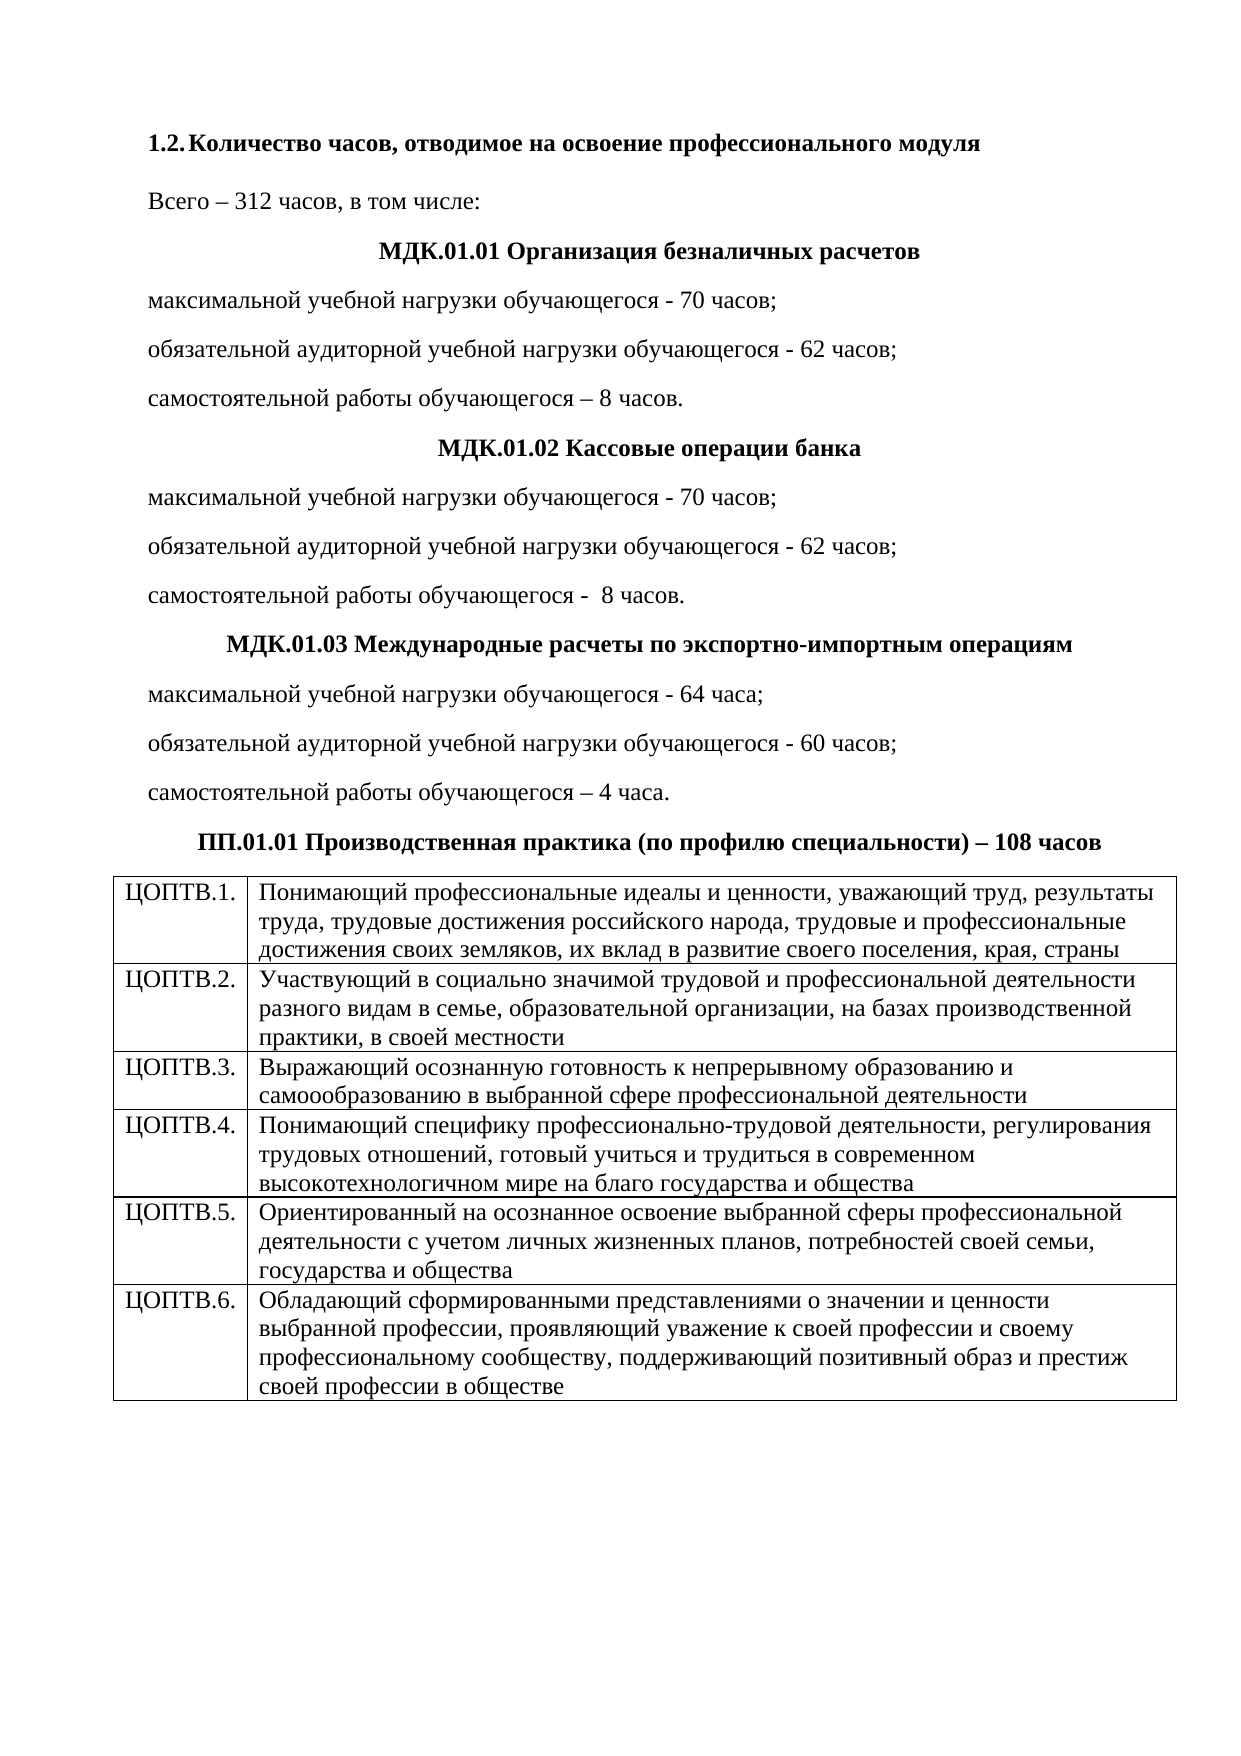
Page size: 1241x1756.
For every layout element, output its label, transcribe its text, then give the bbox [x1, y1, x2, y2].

table_cell ЦОПТВ.3. [114, 1052, 247, 1109]
table_header Понимающий профессиональные идеалы и ценности, уважающий труд, результаты труда, трудовые достижения российского народа, трудовые и профессиональные достижения своих земляков, их вклад в развитие своего поселения, края, страны [248, 877, 1176, 963]
table_cell ЦОПТВ.5. [114, 1198, 247, 1284]
table_cell Понимающий специфику профессионально-трудовой деятельности, регулирования трудовых отношений, готовый учиться и трудиться в современном высокотехнологичном мире на благо государства и общества [248, 1110, 1176, 1196]
table_cell Обладающий сформированными представлениями о значении и ценности выбранной профессии, проявляющий уважение к своей профессии и своему профессиональному сообществу, поддерживающий позитивный образ и престиж своей профессии в обществе [248, 1285, 1176, 1400]
text Всего – 312 часов, в том числе: [148, 186, 1163, 215]
subtitle Количество часов, отводимое на освоение профессионального модуля [148, 128, 1163, 157]
table_cell Участвующий в социально значимой трудовой и профессиональной деятельности разного видам в семье, образовательной организации, на базах производственной практики, в своей местности [248, 964, 1176, 1051]
subtitle МДК.01.03 Международные расчеты по экспортно-импортным операциям [226, 629, 1163, 658]
table_header ЦОПТВ.1. [114, 877, 247, 963]
text МДК.01.01 Организация безналичных расчетов максимальной учебной нагрузки обучающегося - 70 часов; обязательной аудиторной учебной нагрузки обучающегося - 62 часов; самостоятельной работы обучающегося – 8 часов. [148, 236, 921, 412]
subtitle ПП.01.01 Производственная практика (по профилю специальности) – 108 часов [197, 827, 1103, 856]
table_cell Выражающий осознанную готовность к непрерывному образованию и самоообразованию в выбранной сфере профессиональной деятельности [248, 1052, 1176, 1109]
table_cell ЦОПТВ.2. [114, 964, 247, 1051]
text максимальной учебной нагрузки обучающегося - 64 часа; обязательной аудиторной учебной нагрузки обучающегося - 60 часов; самостоятельной работы обучающегося – 4 часа. [148, 679, 899, 806]
text МДК.01.02 Кассовые операции банка максимальной учебной нагрузки обучающегося - 70 часов; обязательной аудиторной учебной нагрузки обучающегося - 62 часов; самостоятельной работы обучающегося - 8 часов. [148, 433, 899, 609]
table_cell ЦОПТВ.6. [114, 1285, 247, 1400]
table_cell ЦОПТВ.4. [114, 1110, 247, 1196]
table_cell Ориентированный на осознанное освоение выбранной сферы профессиональной деятельности с учетом личных жизненных планов, потребностей своей семьи, государства и общества [248, 1198, 1176, 1284]
